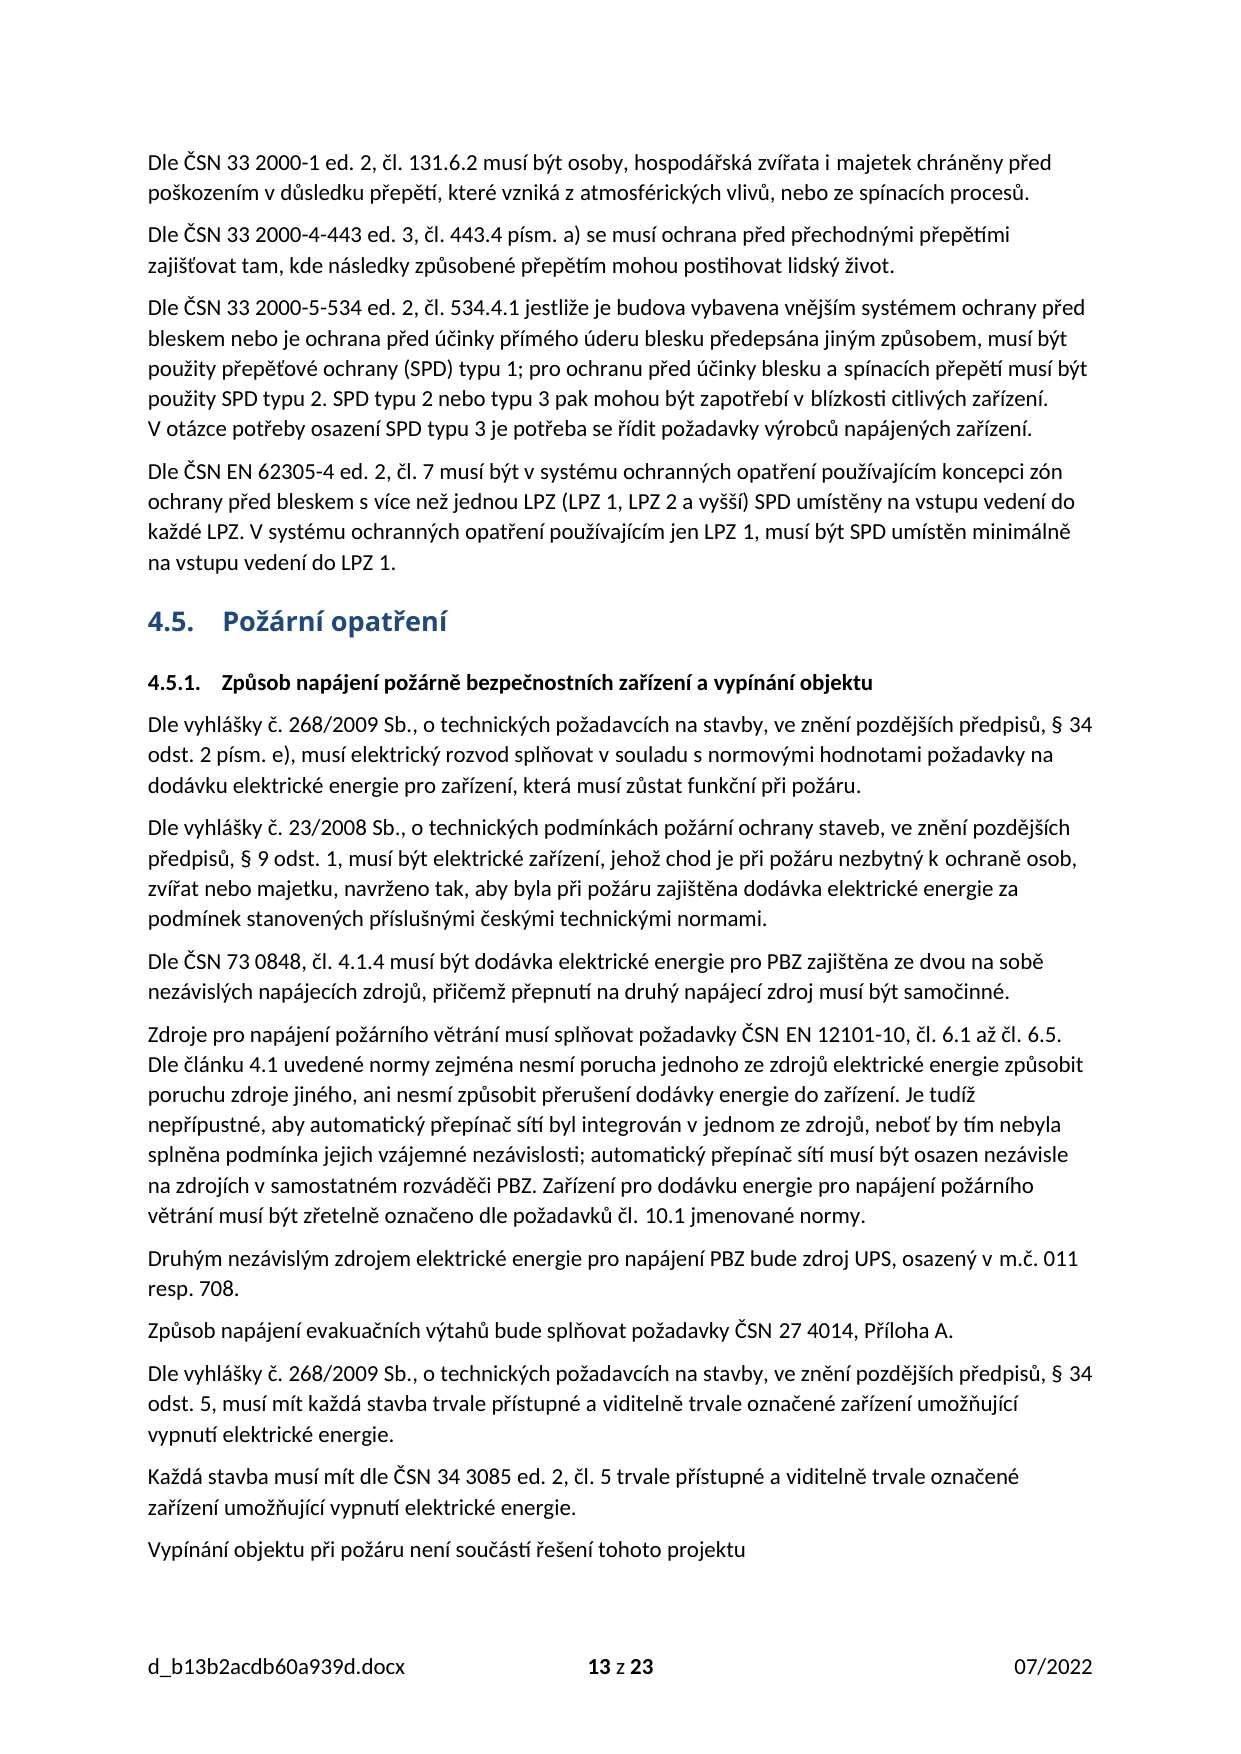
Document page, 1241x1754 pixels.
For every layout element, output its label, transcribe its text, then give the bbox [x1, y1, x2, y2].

text Dle ČSN 33 2000-5-534 ed. 2, čl. 534.4.1 jestliže je budova vybavena vnějším systémem ochrany před bleskem nebo je ochrana před účinky přímého úderu blesku předepsána jiným způsobem, musí být použity přepěťové ochrany (SPD) typu 1; pro ochranu před účinky blesku a spínacích přepětí musí být použity SPD typu 2. SPD typu 2 nebo typu 3 pak mohou být zapotřebí v blízkosti citlivých zařízení. V otázce potřeby osazení SPD typu 3 je potřeba se řídit požadavky výrobců napájených zařízení. [148, 293, 1092, 442]
text Dle ČSN 33 2000-4-443 ed. 3, čl. 443.4 písm. a) se musí ochrana před přechodnými přepětími zajišťovat tam, kde následky způsobené přepětím mohou postihovat lidský život. [148, 221, 1092, 279]
text Dle vyhlášky č. 268/2009 Sb., o technických požadavcích na stavby, ve znění pozdějších předpisů, § 34 odst. 5, musí mít každá stavba trvale přístupné a viditelně trvale označené zařízení umožňující vypnutí elektrické energie. [148, 1359, 1092, 1448]
text Každá stavba musí mít dle ČSN 34 3085 ed. 2, čl. 5 trvale přístupné a viditelně trvale označené zařízení umožňující vypnutí elektrické energie. [148, 1462, 1092, 1521]
text Způsob napájení evakuačních výtahů bude splňovat požadavky ČSN 27 4014, Příloha A. [148, 1317, 1092, 1345]
text Vypínání objektu při požáru není součástí řešení tohoto projektu [148, 1535, 1092, 1563]
text Dle ČSN 73 0848, čl. 4.1.4 musí být dodávka elektrické energie pro PBZ zajištěna ze dvou na sobě nezávislých napájecích zdrojů, přičemž přepnutí na druhý napájecí zdroj musí být samočinné. [148, 947, 1092, 1005]
text Zdroje pro napájení požárního větrání musí splňovat požadavky ČSN EN 12101-10, čl. 6.1 až čl. 6.5. Dle článku 4.1 uvedené normy zejména nesmí porucha jednoho ze zdrojů elektrické energie způsobit poruchu zdroje jiného, ani nesmí způsobit přerušení dodávky energie do zařízení. Je tudíž nepřípustné, aby automatický přepínač sítí byl integrován v jednom ze zdrojů, neboť by tím nebyla splněna podmínka jejich vzájemné nezávislosti; automatický přepínač sítí musí být osazen nezávisle na zdrojích v samostatném rozváděči PBZ. Zařízení pro dodávku energie pro napájení požárního větrání musí být zřetelně označeno dle požadavků čl. 10.1 jmenované normy. [148, 1020, 1092, 1229]
text Dle vyhlášky č. 23/2008 Sb., o technických podmínkách požární ochrany staveb, ve znění pozdějších předpisů, § 9 odst. 1, musí být elektrické zařízení, jehož chod je při požáru nezbytný k ochraně osob, zvířat nebo majetku, navrženo tak, aby byla při požáru zajištěna dodávka elektrické energie za podmínek stanovených příslušnými českými technickými normami. [148, 813, 1092, 932]
text Dle ČSN 33 2000-1 ed. 2, čl. 131.6.2 musí být osoby, hospodářská zvířata i majetek chráněny před poškozením v důsledku přepětí, které vzniká z atmosférických vlivů, nebo ze spínacích procesů. [148, 148, 1092, 206]
text Dle vyhlášky č. 268/2009 Sb., o technických požadavcích na stavby, ve znění pozdějších předpisů, § 34 odst. 2 písm. e), musí elektrický rozvod splňovat v souladu s normovými hodnotami požadavky na dodávku elektrické energie pro zařízení, která musí zůstat funkční při požáru. [148, 710, 1092, 799]
subtitle Požární opatření [148, 603, 1092, 640]
text Dle ČSN EN 62305-4 ed. 2, čl. 7 musí být v systému ochranných opatření používajícím koncepci zón ochrany před bleskem s více než jednou LPZ (LPZ 1, LPZ 2 a vyšší) SPD umístěny na vstupu vedení do každé LPZ. V systému ochranných opatření používajícím jen LPZ 1, musí být SPD umístěn minimálně na vstupu vedení do LPZ 1. [148, 457, 1092, 576]
subtitle Způsob napájení požárně bezpečnostních zařízení a vypínání objektu [148, 668, 1092, 696]
text Druhým nezávislým zdrojem elektrické energie pro napájení PBZ bude zdroj UPS, osazený v m.č. 011 resp. 708. [148, 1244, 1092, 1302]
